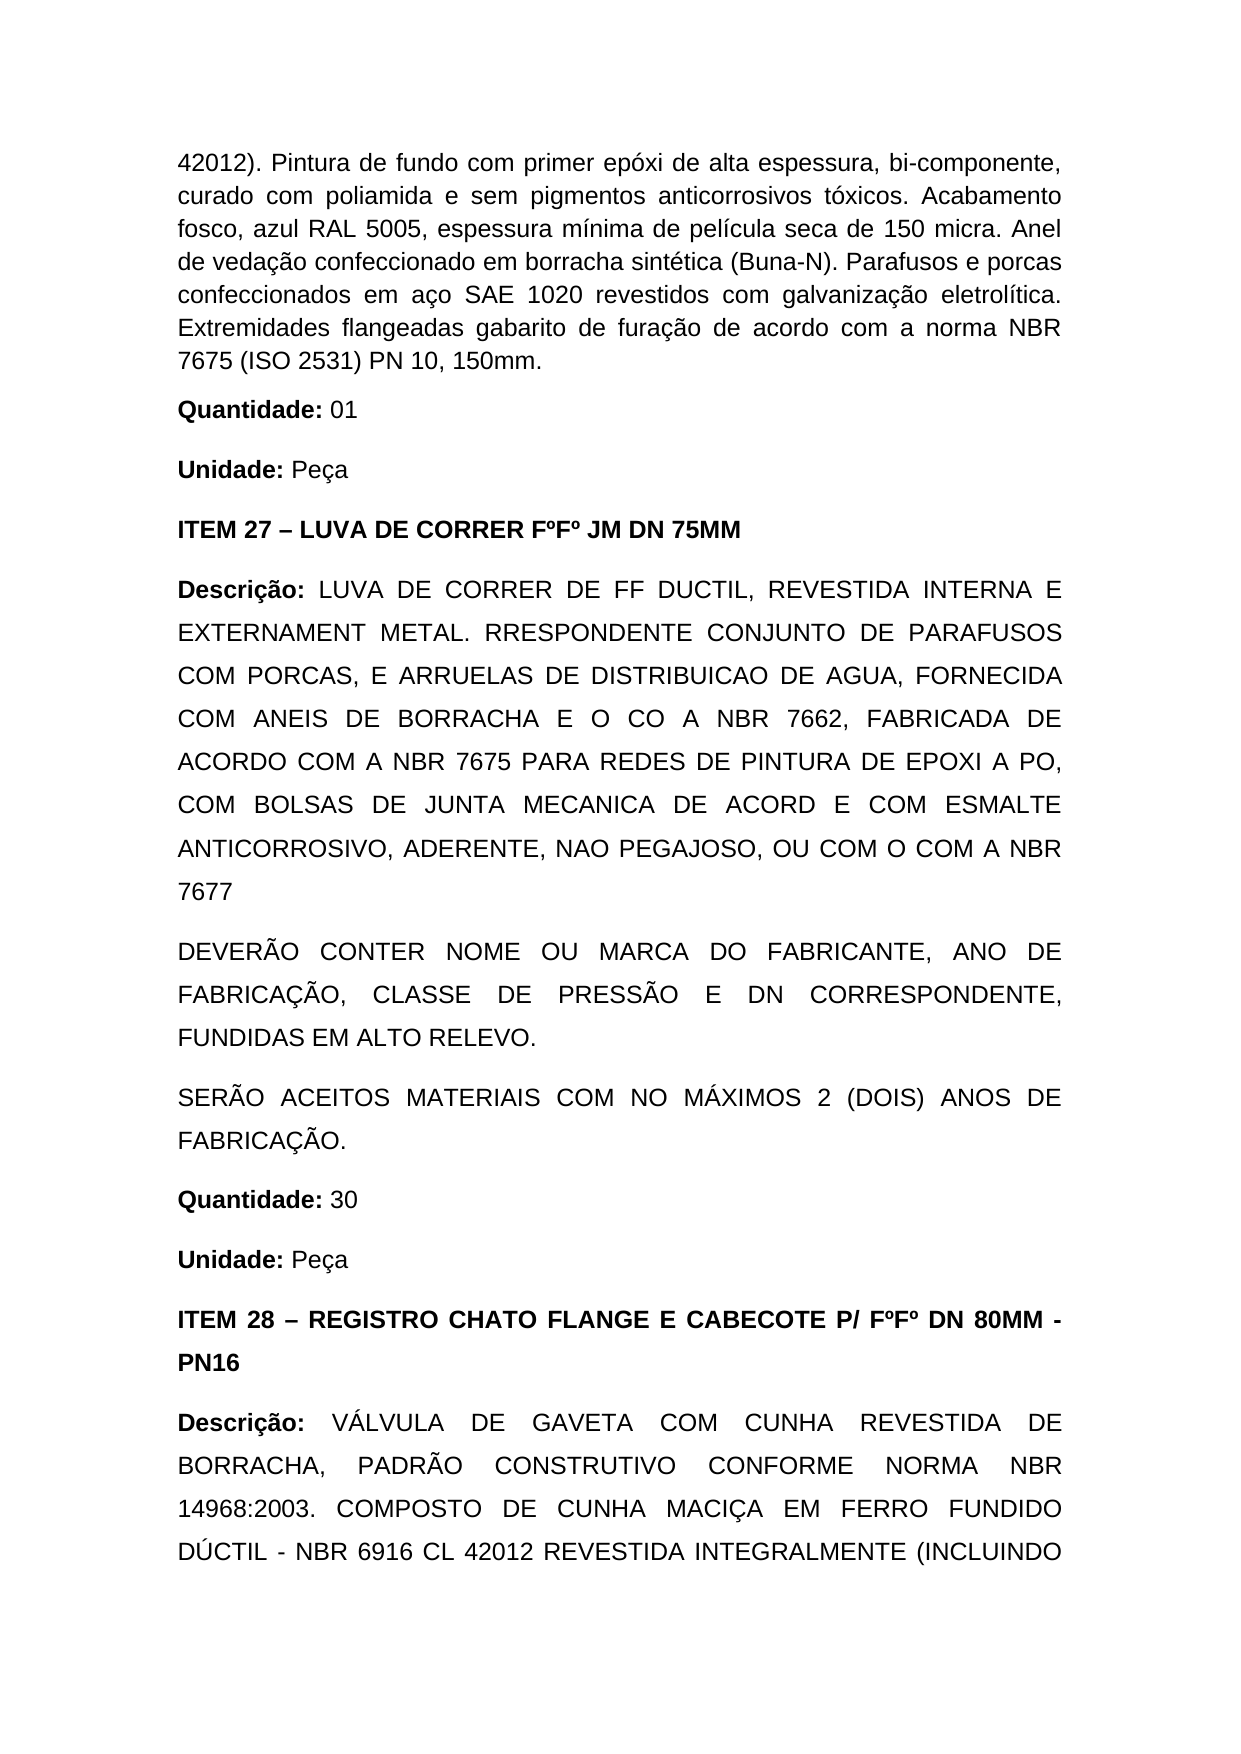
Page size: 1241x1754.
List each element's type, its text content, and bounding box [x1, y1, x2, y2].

text Quantidade: 01 [177, 395, 1063, 424]
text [177, 1408, 1063, 1566]
text DEVERÃO CONTER NOME OU MARCA DO FABRICANTE, ANO DE FABRICAÇÃO, CLASSE DE PRESSÃO E DN CORRESPONDENTE, FUNDIDAS EM ALTO RELEVO. [177, 936, 1063, 1051]
text ITEM 28 – REGISTRO CHATO FLANGE E CABECOTE P/ FºFº DN 80MM - PN16 [177, 1305, 1063, 1377]
text Descrição: LUVA DE CORRER DE FF DUCTIL, REVESTIDA INTERNA E EXTERNAMENT METAL. RRESPONDENTE CONJUNTO DE PARAFUSOS COM PORCAS, E ARRUELAS DE DISTRIBUICAO DE AGUA, FORNECIDA COM ANEIS DE BORRACHA E O CO A NBR 7662, FABRICADA DE ACORDO COM A NBR 7675 PARA REDES DE PINTURA DE EPOXI A PO, COM BOLSAS DE JUNTA MECANICA DE ACORD E COM ESMALTE ANTICORROSIVO, ADERENTE, NAO PEGAJOSO, OU COM O COM A NBR 7677 [177, 575, 1063, 905]
text Unidade: Peça [177, 1245, 1063, 1274]
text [177, 148, 1063, 374]
text Unidade: Peça [177, 455, 1063, 484]
text ITEM 27 – LUVA DE CORRER FºFº JM DN 75MM [177, 515, 1063, 544]
text Quantidade: 30 [177, 1185, 1063, 1214]
text SERÃO ACEITOS MATERIAIS COM NO MÁXIMOS 2 (DOIS) ANOS DE FABRICAÇÃO. [177, 1082, 1063, 1154]
